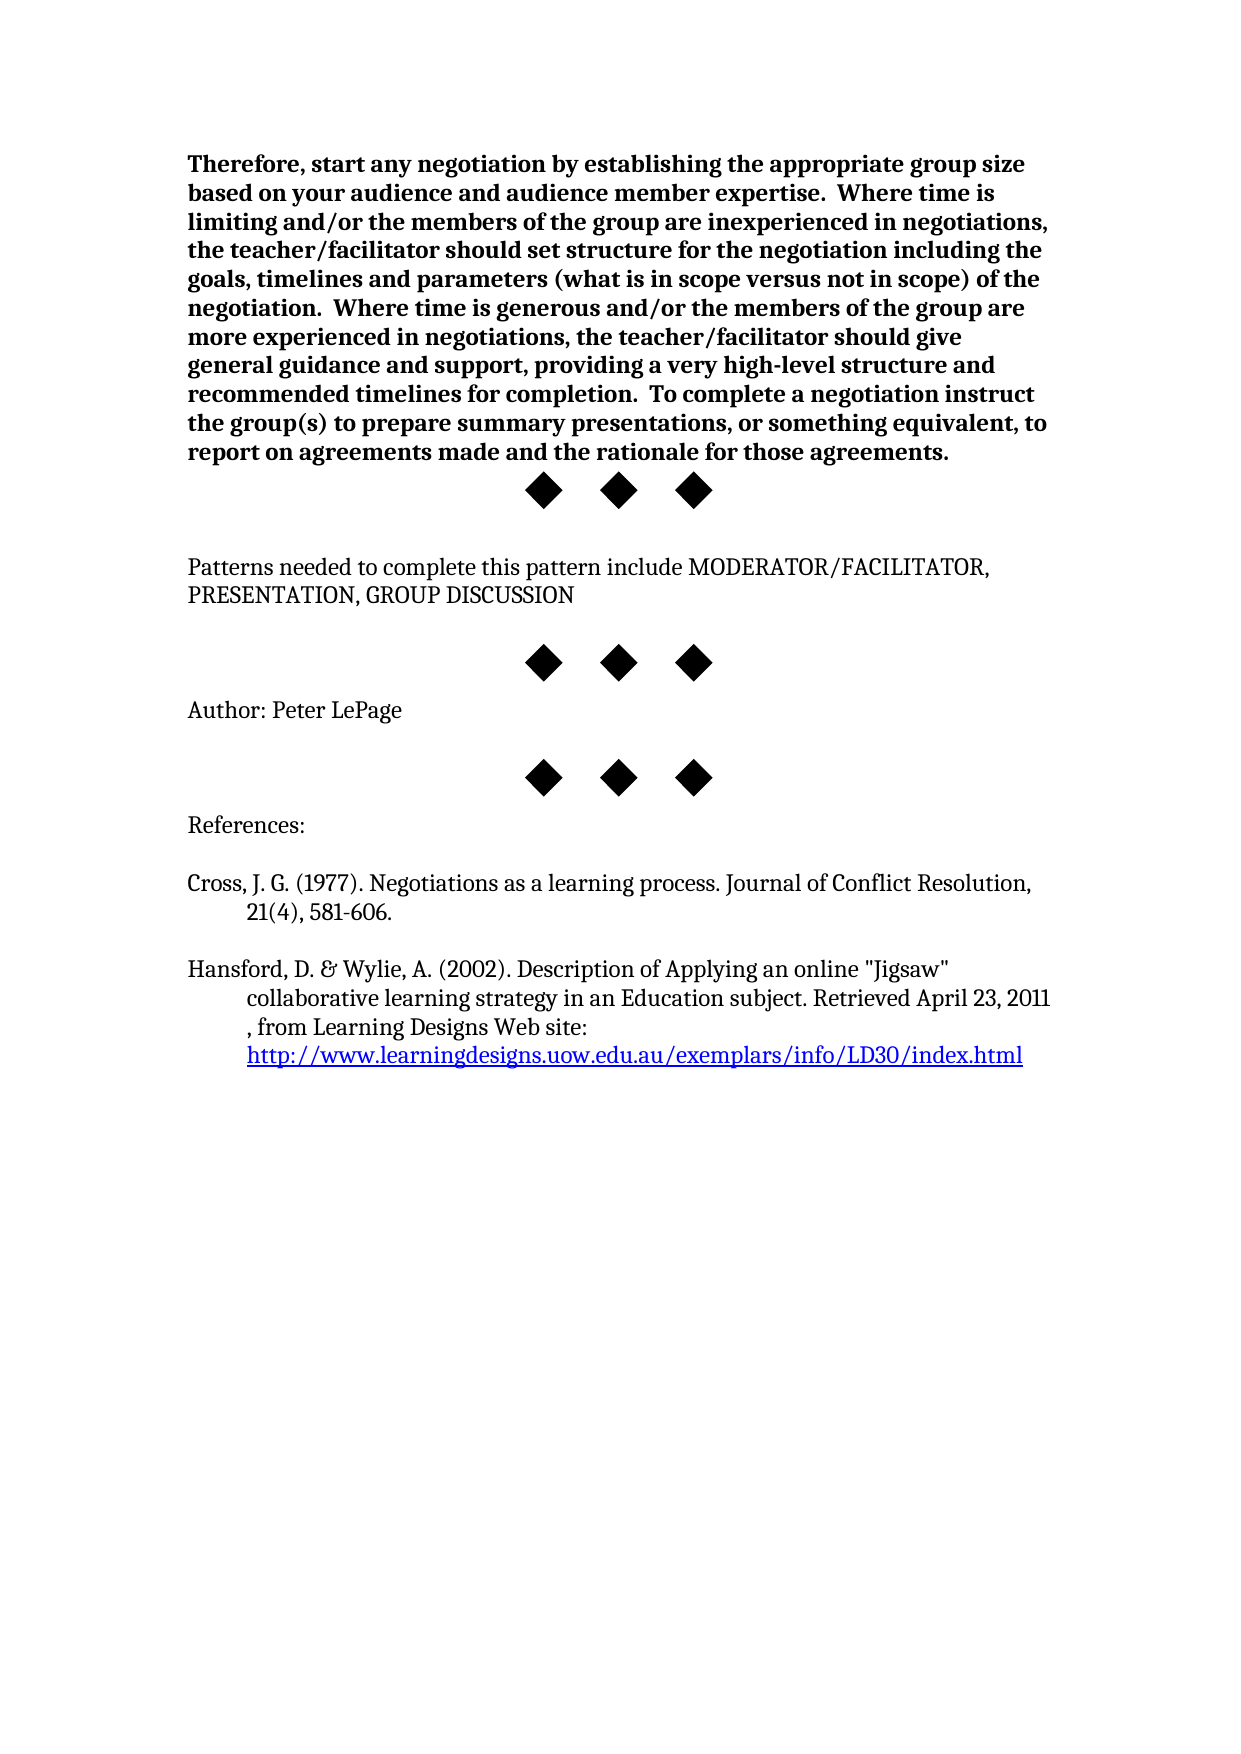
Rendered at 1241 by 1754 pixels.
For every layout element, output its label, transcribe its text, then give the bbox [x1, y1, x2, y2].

text Patterns needed to complete this pattern include MODERATOR/FACILITATOR, PRESENTATION, GROUP DISCUSSION [187, 552, 1053, 610]
text References: [187, 811, 1053, 840]
text Cross, J. G. (1977). Negotiations as a learning process. Journal of Conflict Resolution, 21(4), 581-606. [187, 869, 1053, 926]
text Hansford, D. & Wylie, A. (2002). Description of Applying an online "Jigsaw" collaborative learning strategy in an Education subject. Retrieved April 23, 2011 , from Learning Designs Web site: http://www.learningdesigns.uow.edu.au/exemplars/info/LD30/index.html [187, 955, 1053, 1070]
text Therefore, start any negotiation by establishing the appropriate group size based on your audience and audience member expertise. Where time is limiting and/or the members of the group are inexperienced in negotiations, the teacher/facilitator should set structure for the negotiation including the goals, timelines and parameters (what is in scope versus not in scope) of the negotiation. Where time is generous and/or the members of the group are more experienced in negotiations, the teacher/facilitator should give general guidance and support, providing a very high-level structure and recommended timelines for completion. To complete a negotiation instruct the group(s) to prepare summary presentations, or something equivalent, to report on agreements made and the rationale for those agreements. [187, 150, 1053, 466]
text Author: Peter LePage [187, 696, 1053, 725]
